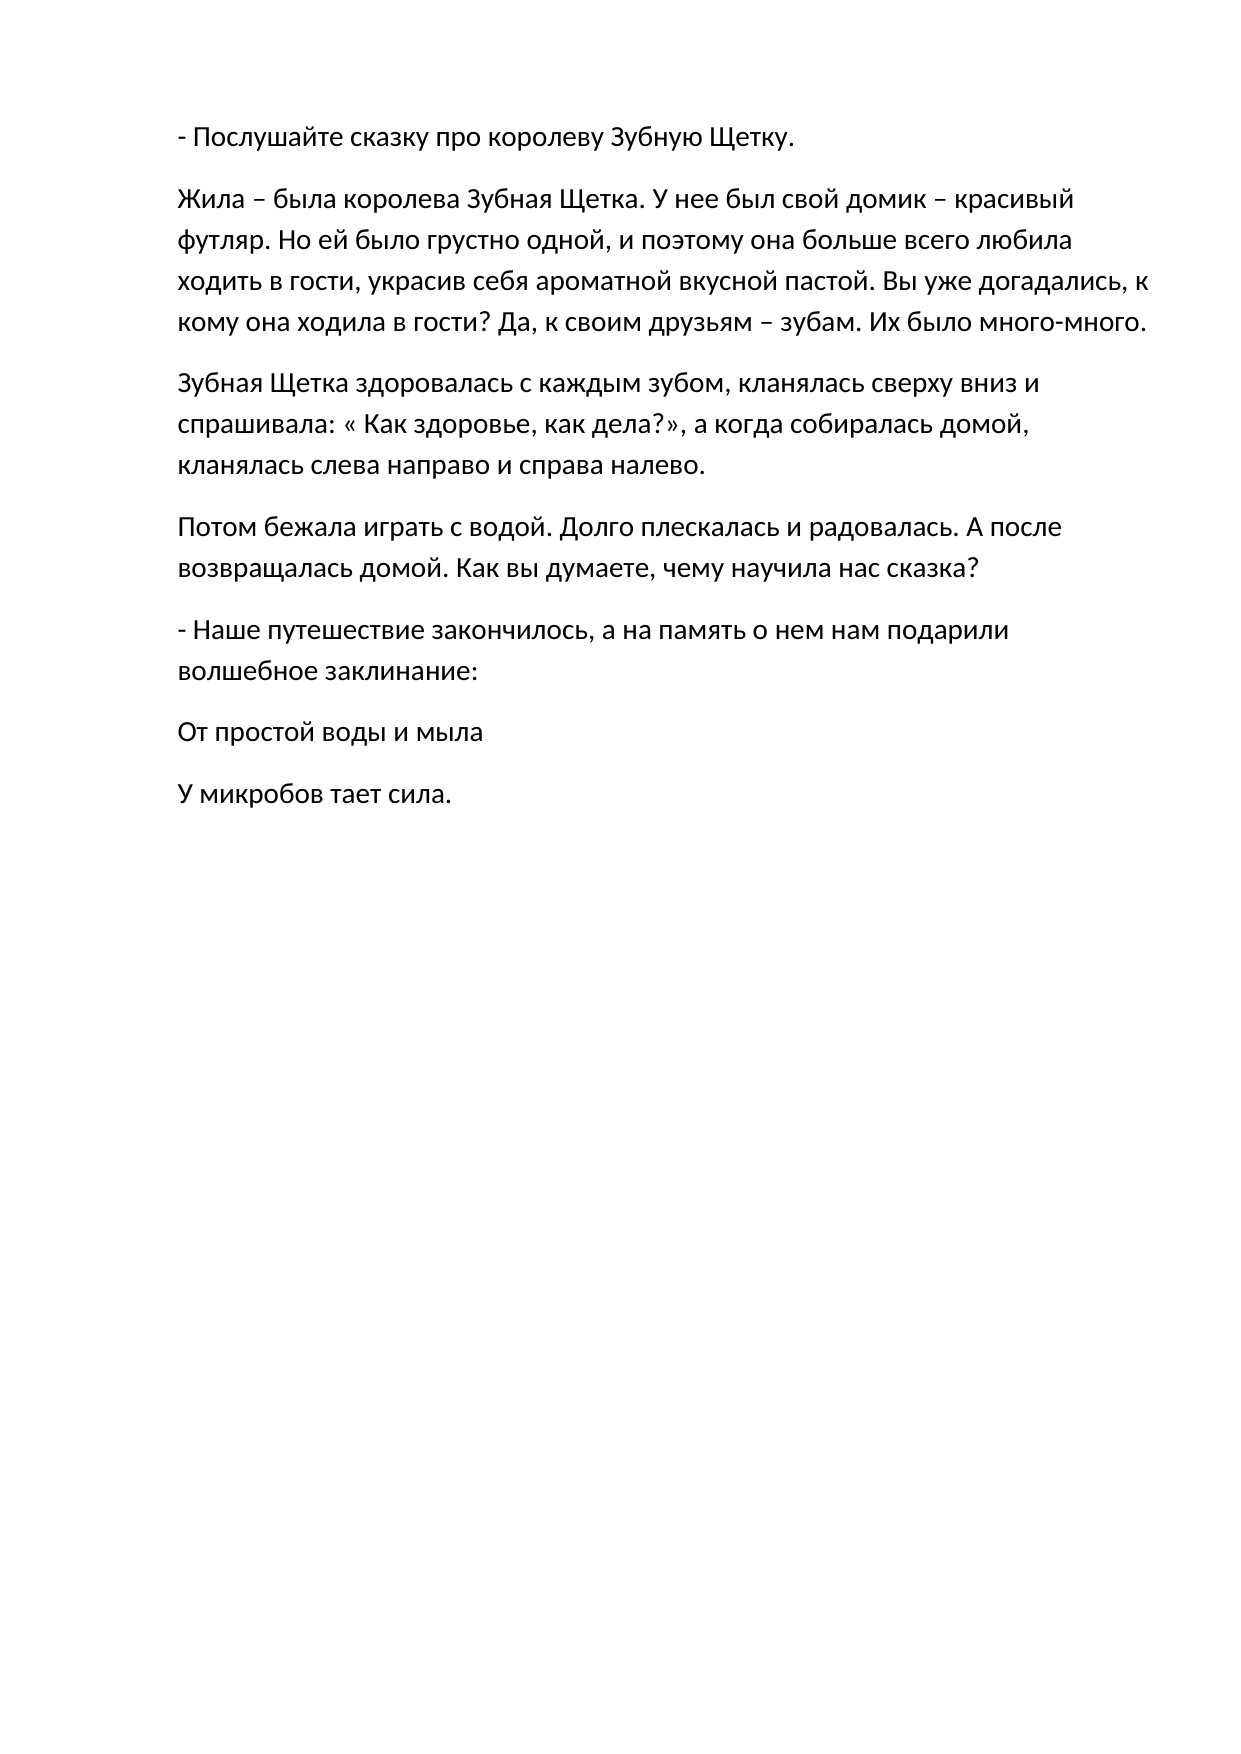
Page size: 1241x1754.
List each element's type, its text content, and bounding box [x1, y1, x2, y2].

text У микробов тает сила. [177, 775, 1152, 811]
text От простой воды и мыла [177, 713, 1152, 749]
text Потом бежала играть с водой. Долго плескалась и радовалась. А после возвращалась домой. Как вы думаете, чему научила нас сказка? [177, 508, 1152, 585]
text Зубная Щетка здоровалась с каждым зубом, кланялась сверху вниз и спрашивала: « Как здоровье, как дела?», а когда собиралась домой, кланялась слева направо и справа налево. [177, 364, 1152, 482]
text - Наше путешествие закончилось, а на память о нем нам подарили волшебное заклинание: [177, 611, 1152, 687]
text Жила – была королева Зубная Щетка. У нее был свой домик – красивый футляр. Но ей было грустно одной, и поэтому она больше всего любила ходить в гости, украсив себя ароматной вкусной пастой. Вы уже догадались, к кому она ходила в гости? Да, к своим друзьям – зубам. Их было много-много. [177, 180, 1152, 338]
text - Послушайте сказку про королеву Зубную Щетку. [177, 118, 1152, 154]
